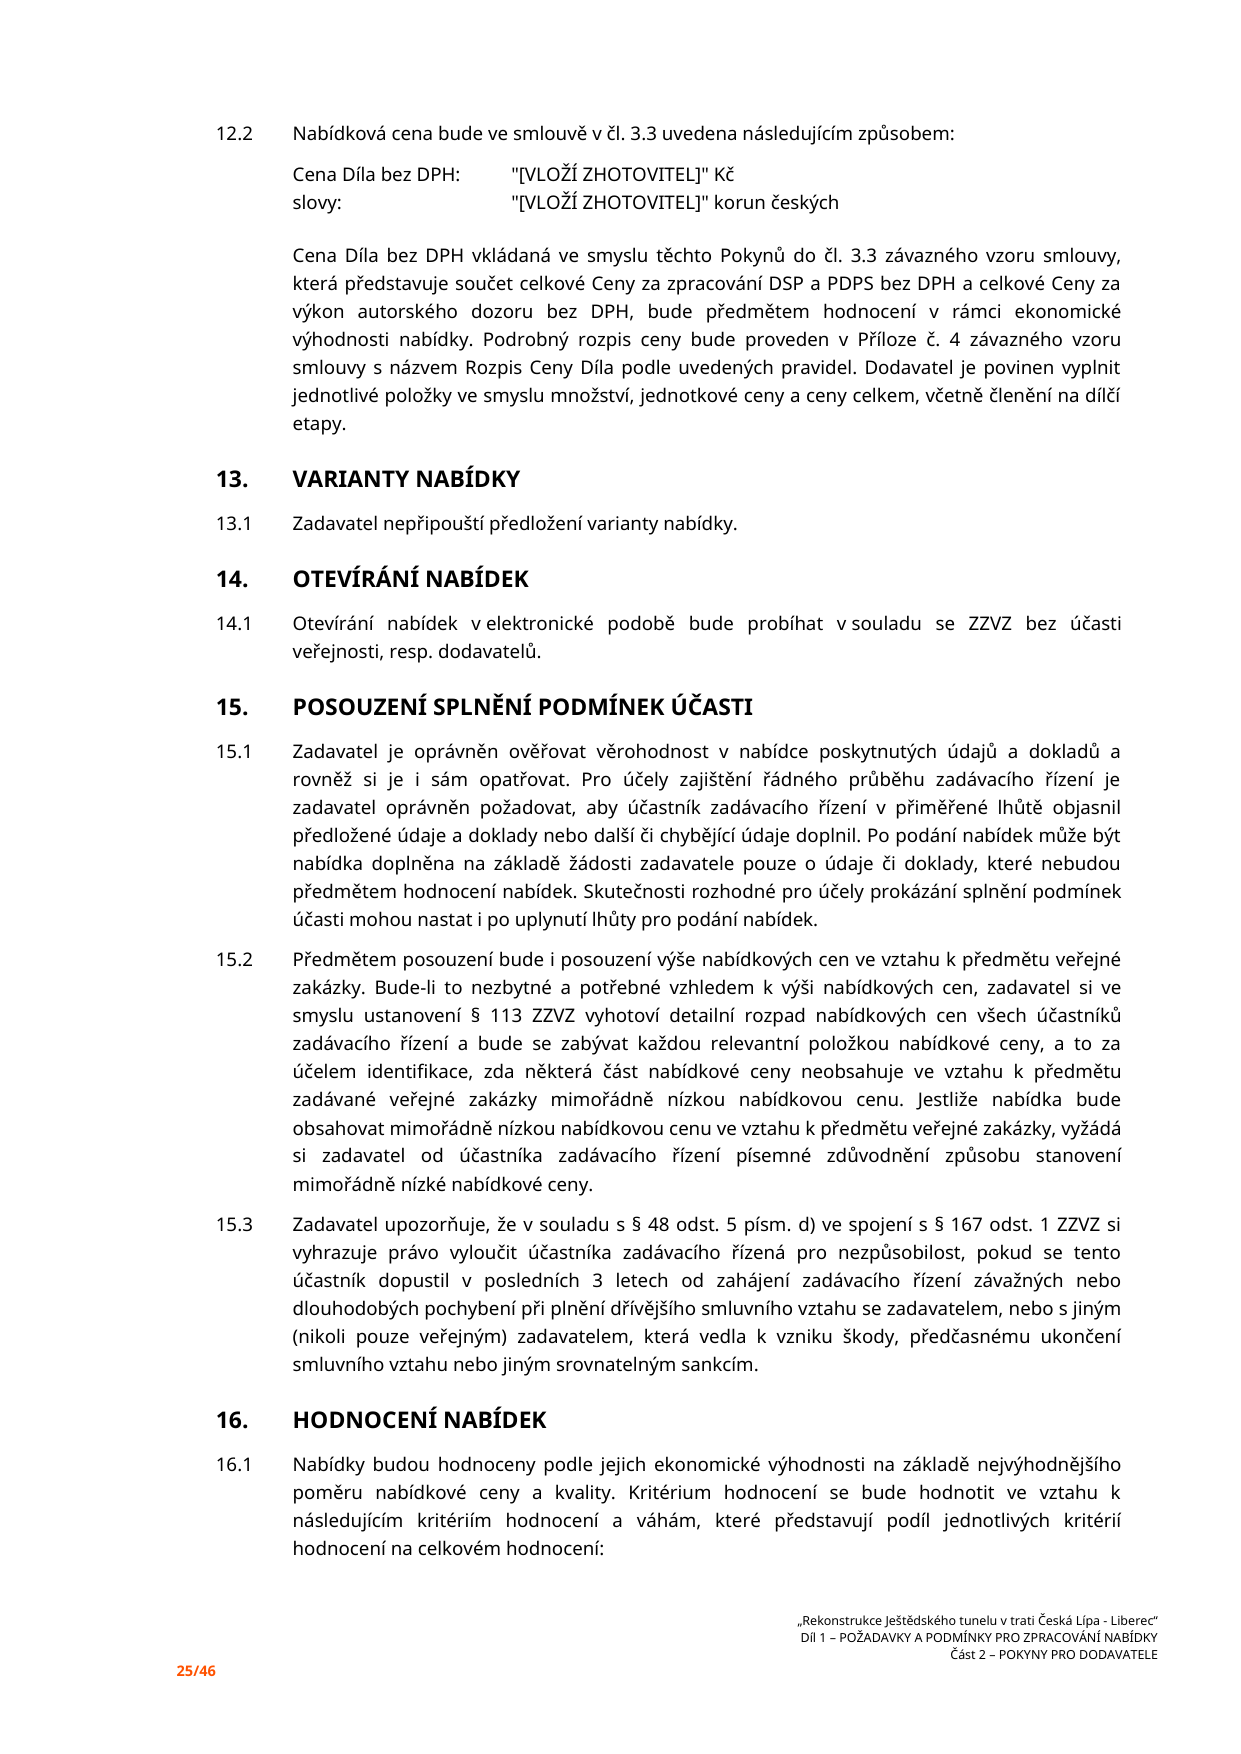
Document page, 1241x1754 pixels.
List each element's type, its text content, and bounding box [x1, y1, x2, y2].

text Předmětem posouzení bude i posouzení výše nabídkových cen ve vztahu k předmětu veřejné zakázky. Bude-li to nezbytné a potřebné vzhledem k výši nabídkových cen, zadavatel si ve smyslu ustanovení § 113 ZZVZ vyhotoví detailní rozpad nabídkových cen všech účastníků zadávacího řízení a bude se zabývat každou relevantní položkou nabídkové ceny, a to za účelem identifikace, zda některá část nabídkové ceny neobsahuje ve vztahu k předmětu zadávané veřejné zakázky mimořádně nízkou nabídkovou cenu. Jestliže nabídka bude obsahovat mimořádně nízkou nabídkovou cenu ve vztahu k předmětu veřejné zakázky, vyžádá si zadavatel od účastníka zadávacího řízení písemné zdůvodnění způsobu stanovení mimořádně nízké nabídkové ceny. [216, 947, 1122, 1196]
text Nabídková cena bude ve smlouvě v čl. 3.3 uvedena následujícím způsobem: [216, 121, 1122, 146]
list slovy: "[VLOŽÍ ZHOTOVITEL]" korun českých [292, 189, 1122, 215]
text Zadavatel nepřipouští předložení varianty nabídky. [216, 510, 1122, 536]
text POSOUZENÍ SPLNĚNÍ PODMÍNEK ÚČASTI [216, 691, 1122, 722]
text Zadavatel je oprávněn ověřovat věrohodnost v nabídce poskytnutých údajů a dokladů a rovněž si je i sám opatřovat. Pro účely zajištění řádného průběhu zadávacího řízení je zadavatel oprávněn požadovat, aby účastník zadávacího řízení v přiměřené lhůtě objasnil předložené údaje a doklady nebo další či chybějící údaje doplnil. Po podání nabídek může být nabídka doplněna na základě žádosti zadavatele pouze o údaje či doklady, které nebudou předmětem hodnocení nabídek. Skutečnosti rozhodné pro účely prokázání splnění podmínek účasti mohou nastat i po uplynutí lhůty pro podání nabídek. [216, 738, 1122, 932]
text OTEVÍRÁNÍ NABÍDEK [216, 563, 1122, 594]
list Cena Díla bez DPH: "[VLOŽÍ ZHOTOVITEL]" Kč [292, 161, 1122, 187]
list Cena Díla bez DPH vkládaná ve smyslu těchto Pokynů do čl. 3.3 závazného vzoru smlouvy, která představuje součet celkové Ceny za zpracování DSP a PDPS bez DPH a celkové Ceny za výkon autorského dozoru bez DPH, bude předmětem hodnocení v rámci ekonomické výhodnosti nabídky. Podrobný rozpis ceny bude proveden v Příloze č. 4 závazného vzoru smlouvy s názvem Rozpis Ceny Díla podle uvedených pravidel. Dodavatel je povinen vyplnit jednotlivé položky ve smyslu množství, jednotkové ceny a ceny celkem, včetně členění na dílčí etapy. [292, 242, 1122, 436]
text Nabídky budou hodnoceny podle jejich ekonomické výhodnosti na základě nejvýhodnějšího poměru nabídkové ceny a kvality. Kritérium hodnocení se bude hodnotit ve vztahu k následujícím kritériím hodnocení a váhám, které představují podíl jednotlivých kritérií hodnocení na celkovém hodnocení: [216, 1451, 1122, 1561]
text HODNOCENÍ NABÍDEK [216, 1404, 1122, 1436]
text VARIANTY NABÍDKY [216, 463, 1122, 494]
text Zadavatel upozorňuje, že v souladu s § 48 odst. 5 písm. d) ve spojení s § 167 odst. 1 ZZVZ si vyhrazuje právo vyloučit účastníka zadávacího řízená pro nezpůsobilost, pokud se tento účastník dopustil v posledních 3 letech od zahájení zadávacího řízení závažných nebo dlouhodobých pochybení při plnění dřívějšího smluvního vztahu se zadavatelem, nebo s jiným (nikoli pouze veřejným) zadavatelem, která vedla k vzniku škody, předčasnému ukončení smluvního vztahu nebo jiným srovnatelným sankcím. [216, 1211, 1122, 1377]
text Otevírání nabídek v elektronické podobě bude probíhat v souladu se ZZVZ bez účasti veřejnosti, resp. dodavatelů. [216, 610, 1122, 664]
